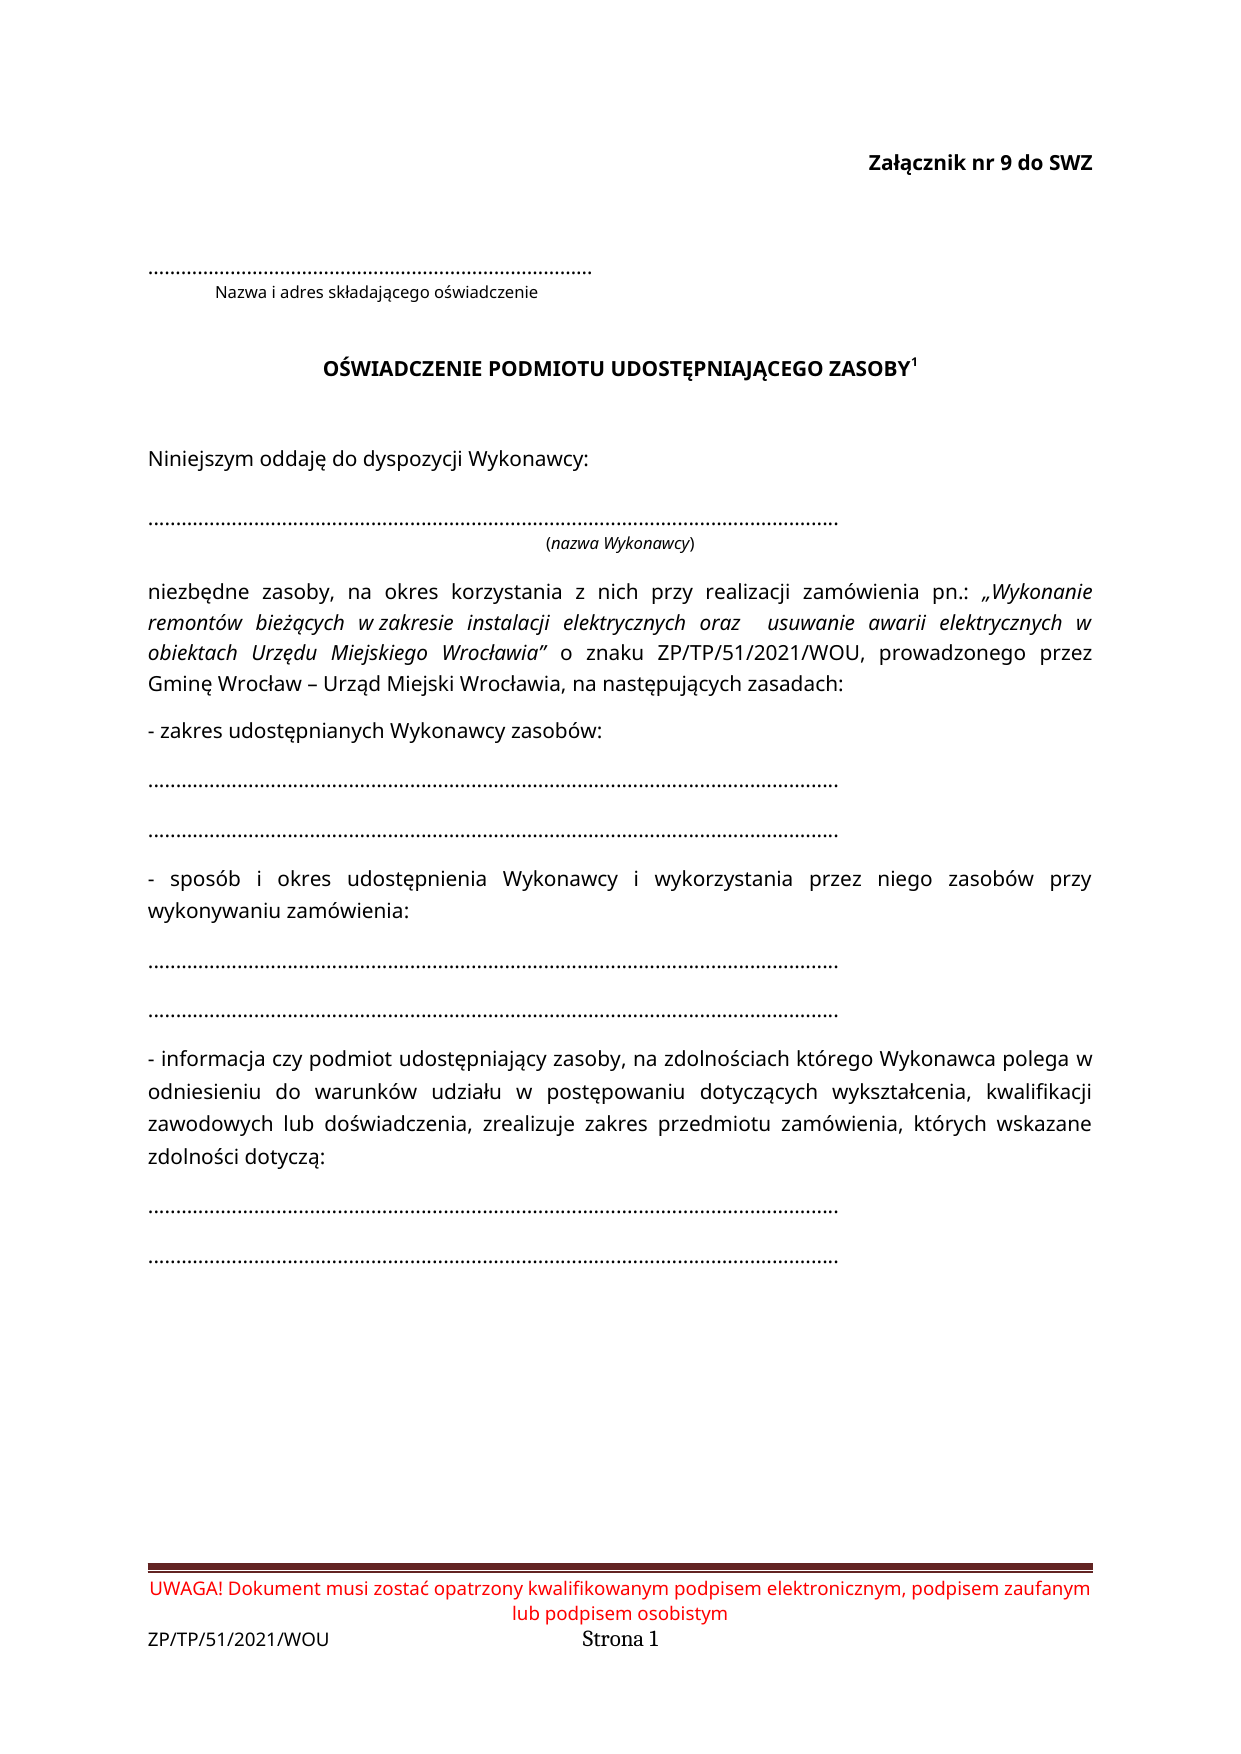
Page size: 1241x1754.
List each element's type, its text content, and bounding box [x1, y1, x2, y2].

text ............................................................................................................................ [148, 1191, 1093, 1220]
subtitle OŚWIADCZENIE PODMIOTU UDOSTĘPNIAJĄCEGO ZASOBY1 [148, 354, 1093, 382]
text niezbędne zasoby, na okres korzystania z nich przy realizacji zamówienia pn.: „Wykonanie remontów bieżących w zakresie instalacji elektrycznych oraz usuwanie awarii elektrycznych w obiektach Urzędu Miejskiego Wrocławia” o znaku ZP/TP/51/2021/WOU, prowadzonego przez Gminę Wrocław – Urząd Miejski Wrocławia, na następujących zasadach: [148, 577, 1093, 697]
text Nazwa i adres składającego oświadczenie [148, 280, 605, 303]
text ……………………………………………………………………… [148, 252, 1093, 280]
text Niniejszym oddaję do dyspozycji Wykonawcy: [148, 444, 1093, 472]
text - zakres udostępnianych Wykonawcy zasobów: [148, 716, 1093, 744]
text - informacja czy podmiot udostępniający zasoby, na zdolnościach którego Wykonawca polega w odniesieniu do warunków udziału w postępowaniu dotyczących wykształcenia, kwalifikacji zawodowych lub doświadczenia, zrealizuje zakres przedmiotu zamówienia, których wskazane zdolności dotyczą: [148, 1044, 1093, 1171]
text ............................................................................................................................ [148, 995, 1093, 1023]
text Załącznik nr 9 do SWZ [148, 148, 1093, 176]
text (nazwa Wykonawcy) [148, 532, 1093, 554]
text ............................................................................................................................ [148, 503, 1093, 532]
text ............................................................................................................................ [148, 815, 1093, 843]
text ............................................................................................................................ [148, 946, 1093, 974]
text - sposób i okres udostępnienia Wykonawcy i wykorzystania przez niego zasobów przy wykonywaniu zamówienia: [148, 864, 1093, 925]
text ............................................................................................................................ [148, 1241, 1093, 1269]
text ............................................................................................................................ [148, 765, 1093, 794]
